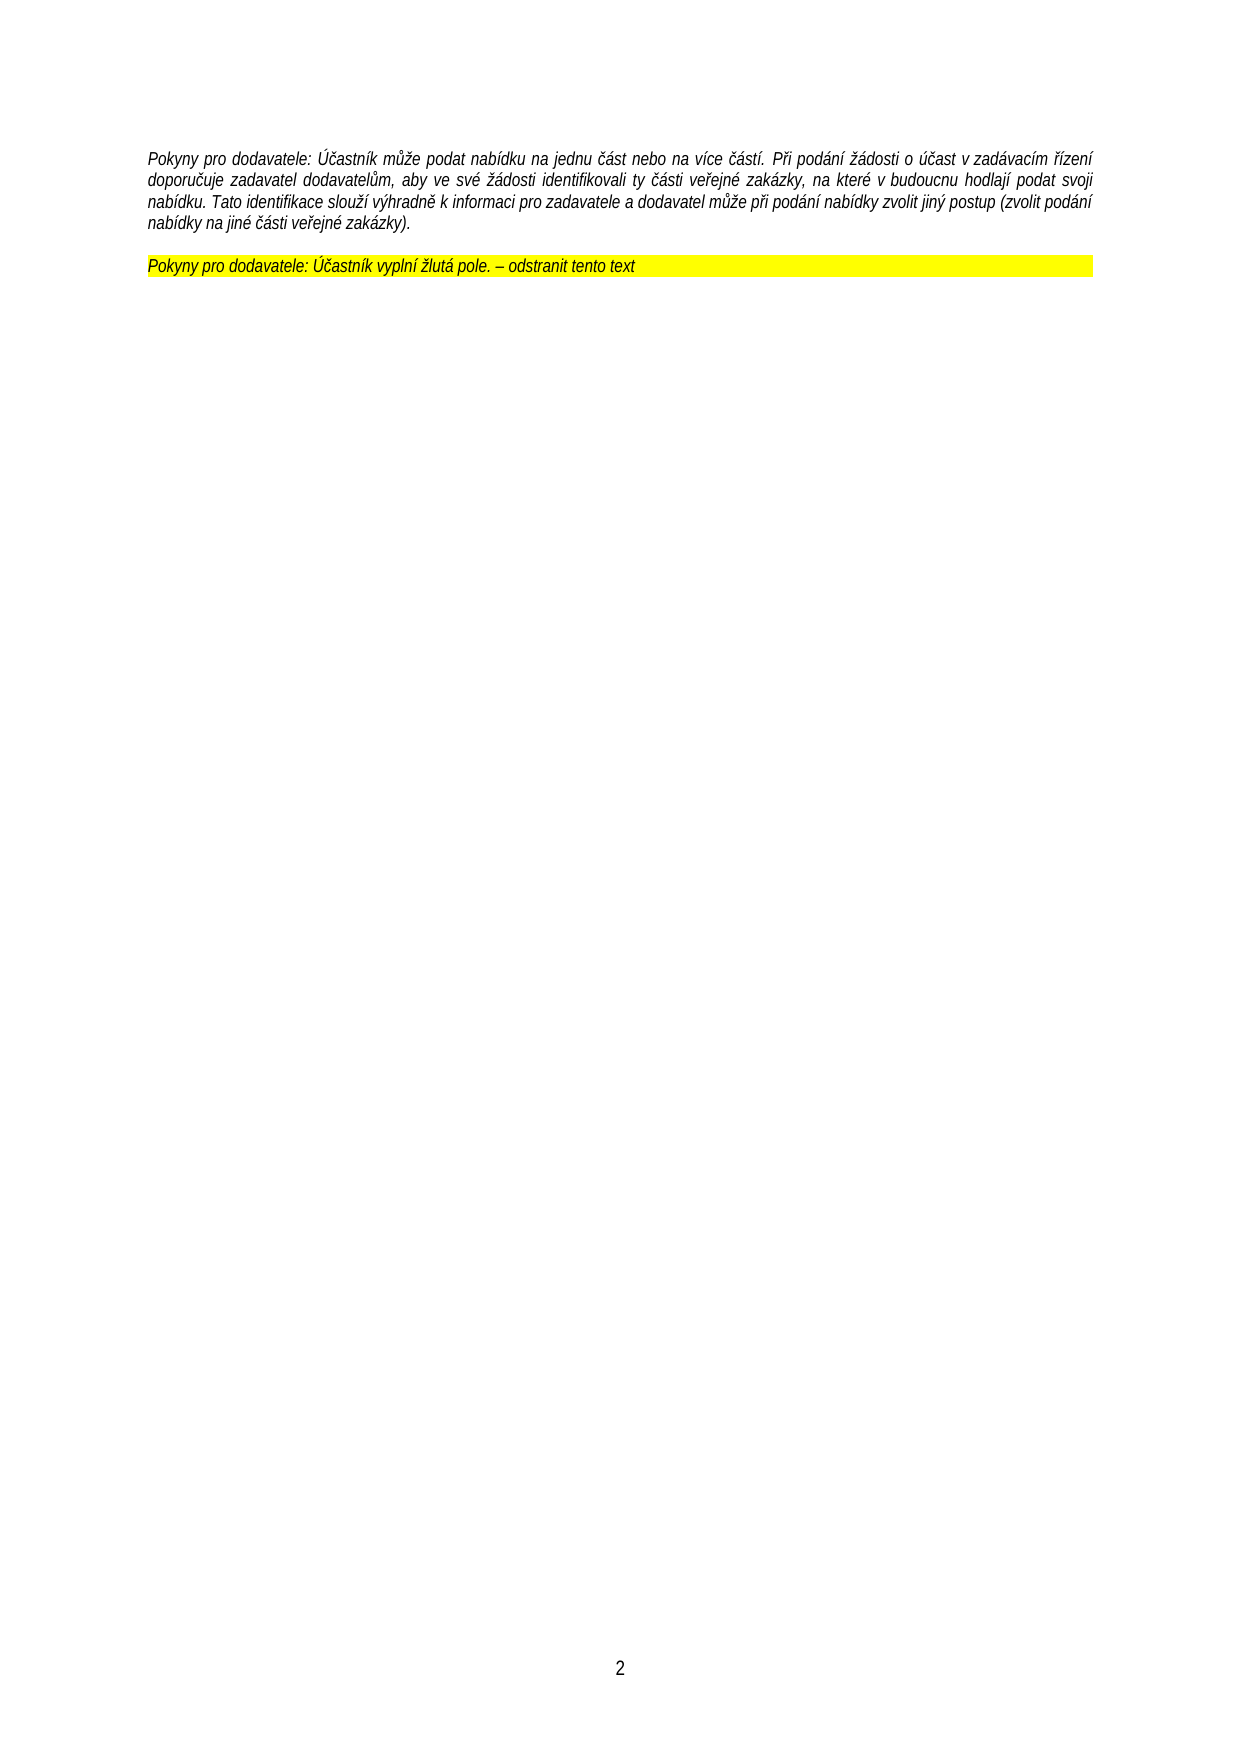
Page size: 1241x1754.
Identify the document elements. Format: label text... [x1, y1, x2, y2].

text Pokyny pro dodavatele: Účastník vyplní žlutá pole. – odstranit tento text [148, 255, 1093, 277]
text Pokyny pro dodavatele: Účastník může podat nabídku na jednu část nebo na více částí. Při podání žádosti o účast v zadávacím řízení doporučuje zadavatel dodavatelům, aby ve své žádosti identifikovali ty části veřejné zakázky, na které v budoucnu hodlají podat svoji nabídku. Tato identifikace slouží výhradně k informaci pro zadavatele a dodavatel může při podání nabídky zvolit jiný postup (zvolit podání nabídky na jiné části veřejné zakázky). [148, 148, 1093, 234]
